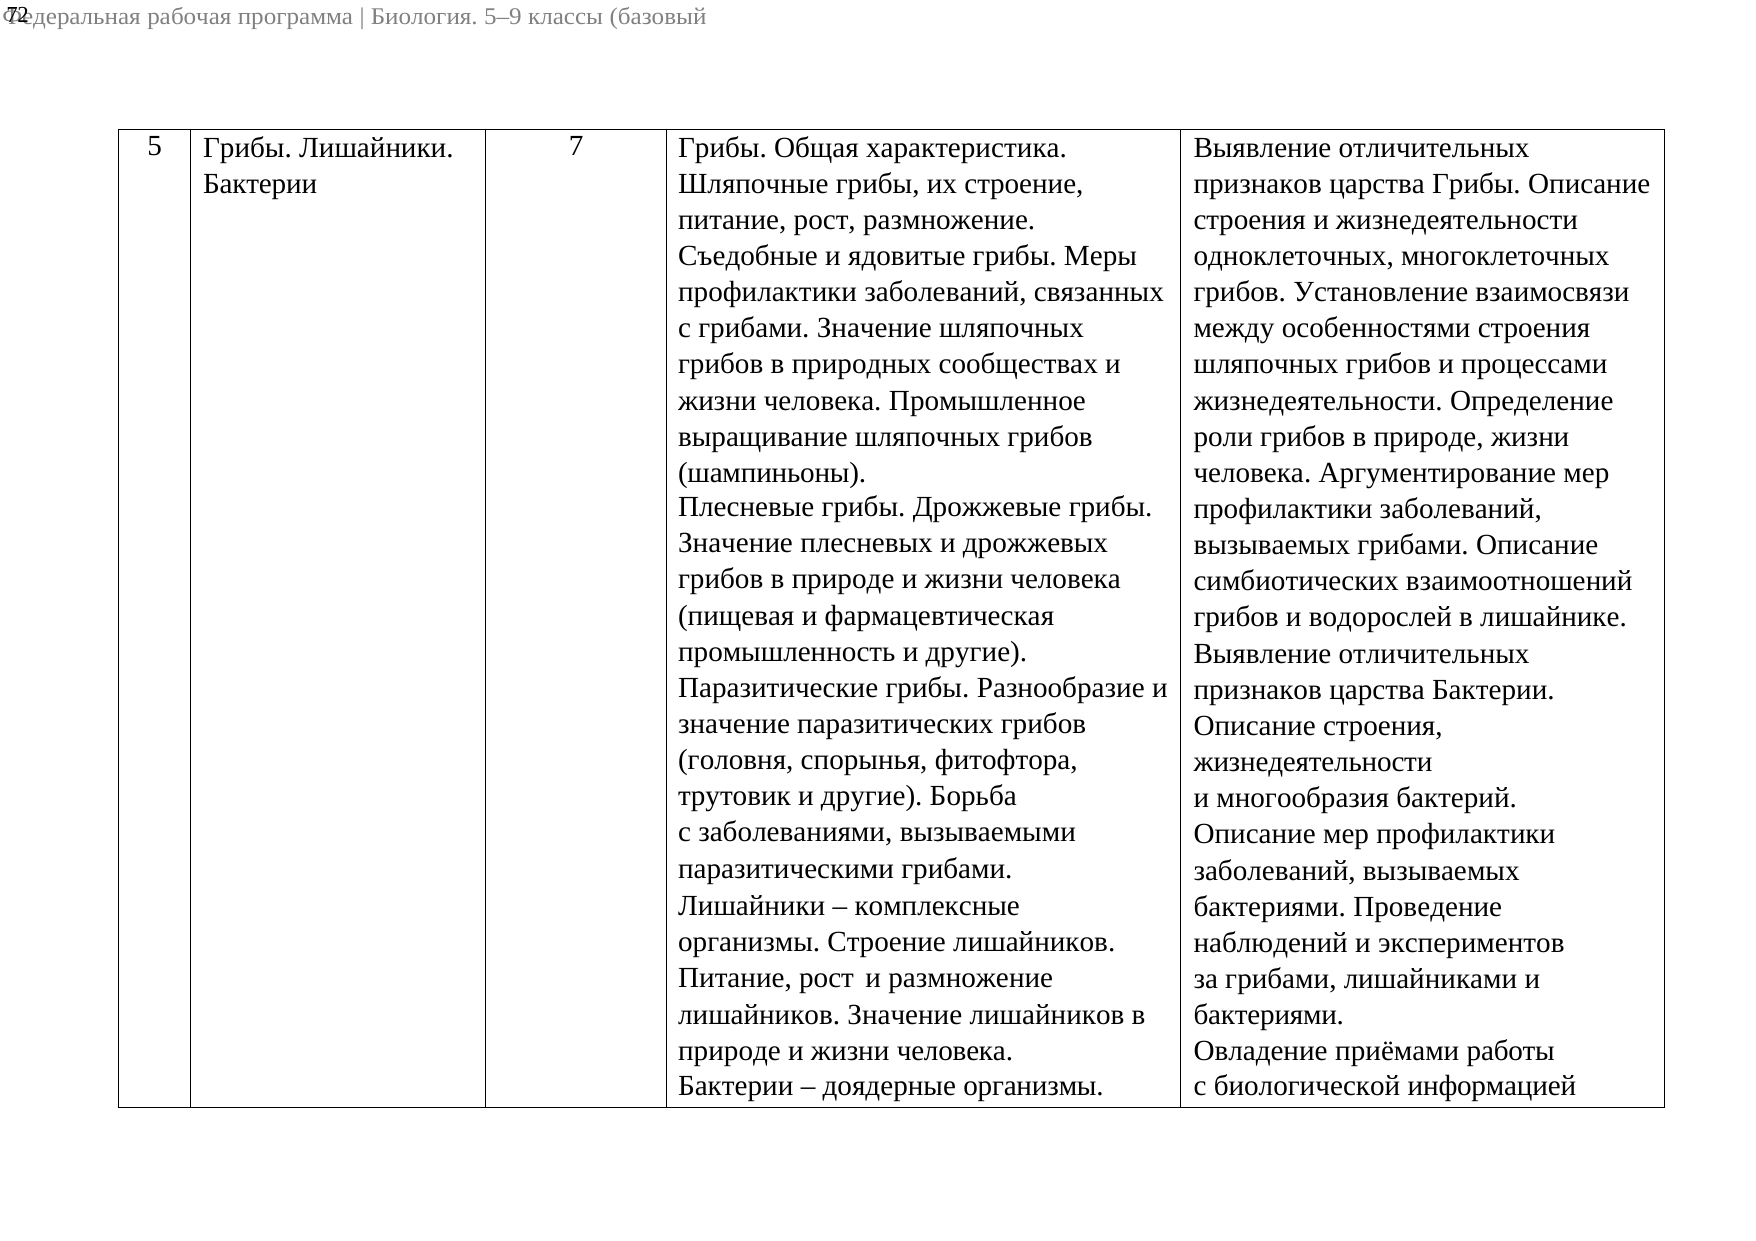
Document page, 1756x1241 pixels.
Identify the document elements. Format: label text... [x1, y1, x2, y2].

table_header Грибы. Лишайники. Бактерии [191, 130, 485, 1107]
table_header Грибы. Общая характеристика. Шляпочные грибы, их строение, питание, рост, размножение. Съедобные и ядовитые грибы. Меры профилактики заболеваний, связанных с грибами. Значение шляпочных грибов в природных сообществах и жизни человека. Промышленное выращивание шляпочных грибов (шампиньоны). Плесневые грибы. Дрожжевые грибы. Значение плесневых и дрожжевых грибов в природе и жизни человека (пищевая и фармацевтическая промышленность и другие). Паразитические грибы. Разнообразие и значение паразитических грибов (головня, спорынья, фитофтора, трутовик и другие). Борьба с заболеваниями, вызываемыми паразитическими грибами. Лишайники – комплексные организмы. Строение лишайников. Питание, рост и размножение лишайников. Значение лишайников в природе и жизни человека. Бактерии – доядерные организмы. [667, 130, 1180, 1107]
table_header Выявление отличительных признаков царства Грибы. Описание строения и жизнедеятельности одноклеточных, многоклеточных грибов. Установление взаимосвязи между особенностями строения шляпочных грибов и процессами жизнедеятельности. Определение роли грибов в природе, жизни человека. Аргументирование мер профилактики заболеваний, вызываемых грибами. Описание симбиотических взаимоотношений грибов и водорослей в лишайнике. Выявление отличительных признаков царства Бактерии. Описание строения, жизнедеятельности и многообразия бактерий. Описание мер профилактики заболеваний, вызываемых бактериями. Проведение наблюдений и экспериментов за грибами, лишайниками и бактериями. Овладение приёмами работы с биологической информацией [1181, 130, 1664, 1107]
table_header 5 [119, 130, 190, 1107]
table_header 7 [486, 130, 666, 1107]
